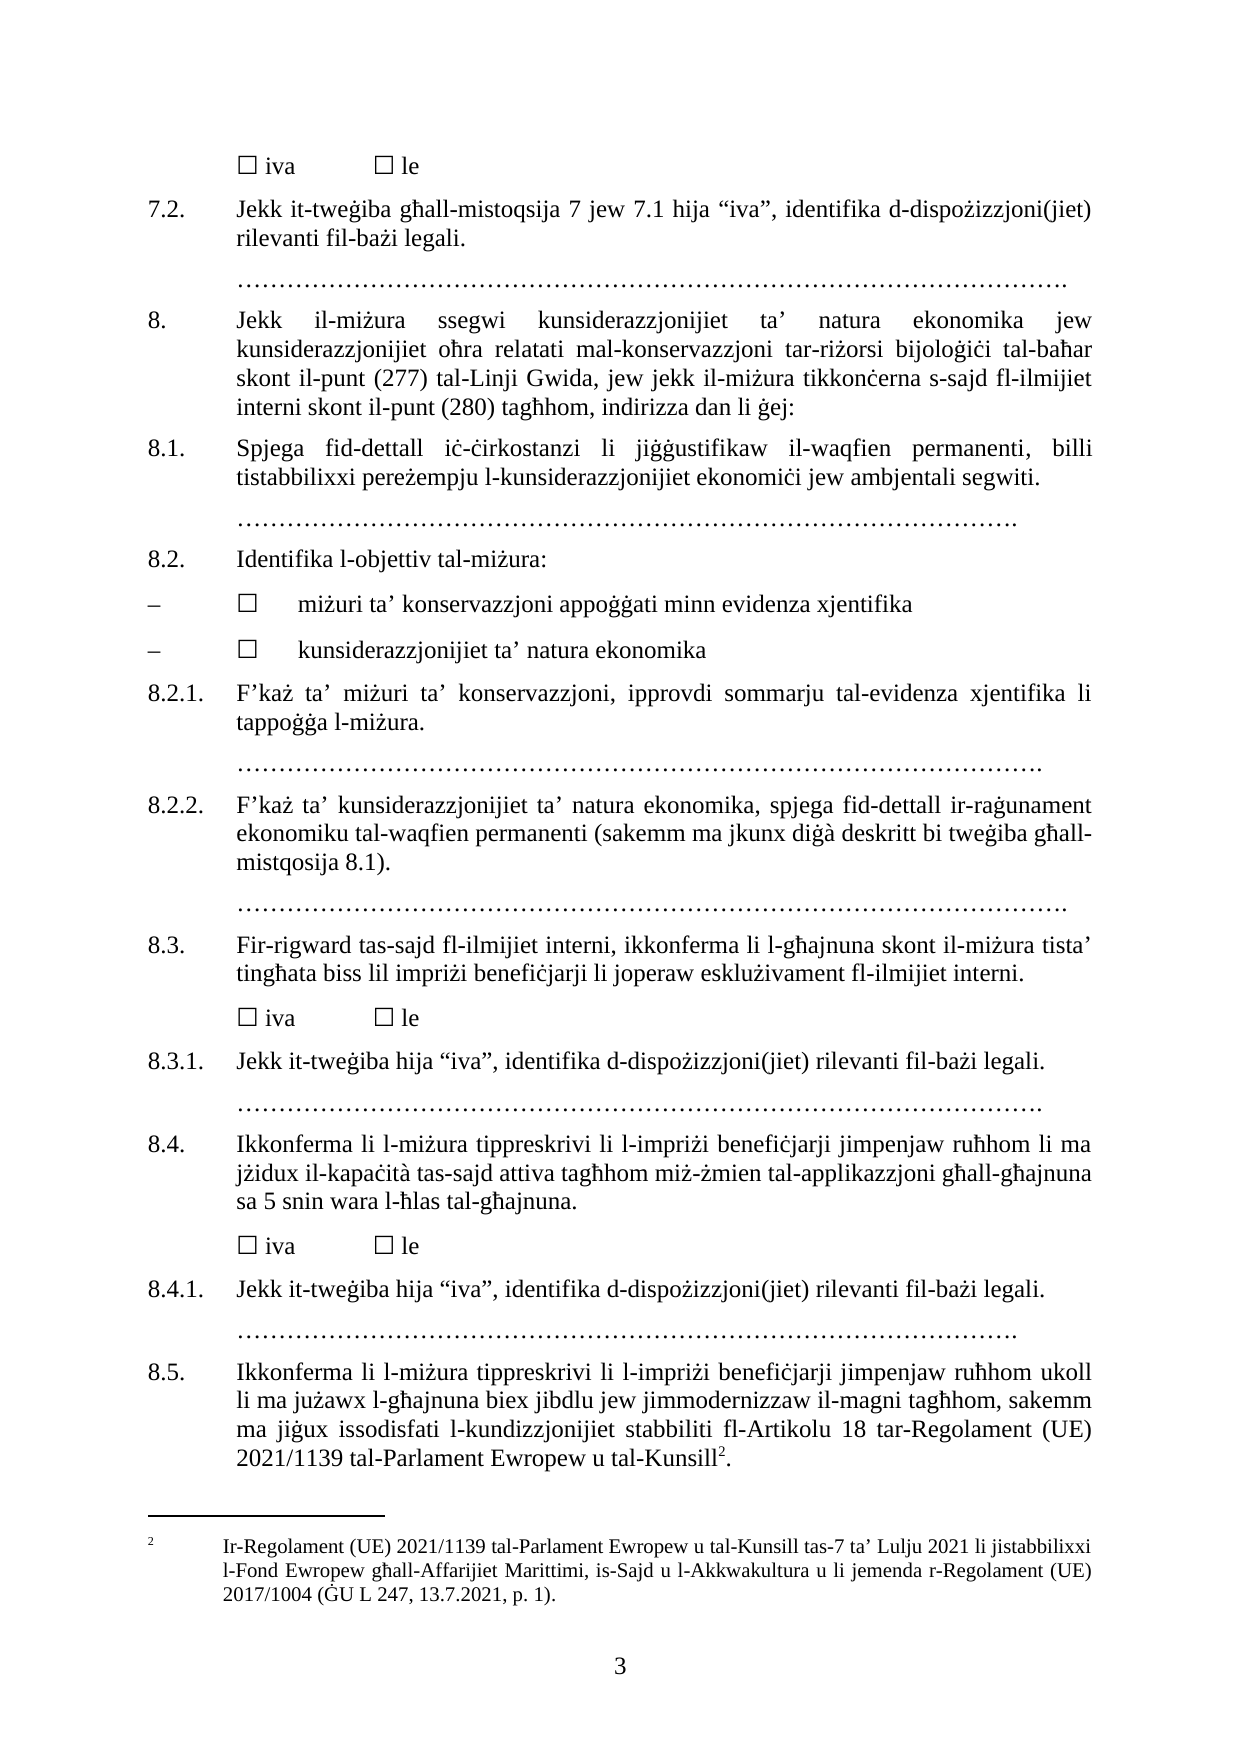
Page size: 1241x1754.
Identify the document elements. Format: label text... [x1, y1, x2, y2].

text ………………………………………………………………………………………. [236, 264, 1093, 293]
text miżuri ta’ konservazzjoni appoġġati minn evidenza xjentifika [148, 585, 1093, 619]
text …………………………………………………………………………………. [236, 503, 1093, 532]
text 7.2. Jekk it-tweġiba għall-mistoqsija 7 jew 7.1 hija “iva”, identifika d-dispożizzjoni(jiet) rilevanti fil-bażi legali. [148, 194, 1093, 252]
text …………………………………………………………………………………. [236, 1315, 1093, 1344]
text 8.4. Ikkonferma li l-miżura tippreskrivi li l-impriżi benefiċjarji jimpenjaw ruħhom li ma jżidux il-kapaċità tas-sajd attiva tagħhom miż-żmien tal-applikazzjoni għall-għajnuna sa 5 snin wara l-ħlas tal-għajnuna. [148, 1129, 1093, 1215]
text 8.4.1. Jekk it-tweġiba hija “iva”, identifika d-dispożizzjoni(jiet) rilevanti fil-bażi legali. [148, 1274, 1093, 1303]
text 8.3.1. Jekk it-tweġiba hija “iva”, identifika d-dispożizzjoni(jiet) rilevanti fil-bażi legali. [148, 1046, 1093, 1075]
text 8.2. Identifika l-objettiv tal-miżura: [148, 544, 1093, 573]
text kunsiderazzjonijiet ta’ natura ekonomika [148, 632, 1093, 666]
text iva le [236, 1000, 1093, 1034]
text 8.2.1. F’każ ta’ miżuri ta’ konservazzjoni, ipprovdi sommarju tal-evidenza xjentifika li tappoġġa l-miżura. [148, 678, 1093, 736]
text iva le [236, 1228, 1093, 1262]
text 8.2.2. F’każ ta’ kunsiderazzjonijiet ta’ natura ekonomika, spjega fid-dettall ir-raġunament ekonomiku tal-waqfien permanenti (sakemm ma jkunx diġà deskritt bi tweġiba għall-mistqosija 8.1). [148, 790, 1093, 876]
text 8.5. Ikkonferma li l-miżura tippreskrivi li l-impriżi benefiċjarji jimpenjaw ruħhom ukoll li ma jużawx l-għajnuna biex jibdlu jew jimmodernizzaw il-magni tagħhom, sakemm ma jiġux issodisfati l-kundizzjonijiet stabbiliti fl-Artikolu 18 tar-Regolament (UE) 2021/1139 tal-Parlament Ewropew u tal-Kunsill. [148, 1357, 1093, 1472]
text iva le [236, 148, 1093, 182]
text 8.3. Fir-rigward tas-sajd fl-ilmijiet interni, ikkonferma li l-għajnuna skont il-miżura tista’ tingħata biss lil impriżi benefiċjarji li joperaw esklużivament fl-ilmijiet interni. [148, 930, 1093, 987]
text ……………………………………………………………………………………. [236, 748, 1093, 777]
text 8. Jekk il-miżura ssegwi kunsiderazzjonijiet ta’ natura ekonomika jew kunsiderazzjonijiet oħra relatati mal-konservazzjoni tar-riżorsi bijoloġiċi tal-baħar skont il-punt (277) tal-Linji Gwida, jew jekk il-miżura tikkonċerna s-sajd fl-ilmijiet interni skont il-punt (280) tagħhom, indirizza dan li ġej: [148, 305, 1093, 420]
text 8.1. Spjega fid-dettall iċ-ċirkostanzi li jiġġustifikaw il-waqfien permanenti, billi tistabbilixxi pereżempju l-kunsiderazzjonijiet ekonomiċi jew ambjentali segwiti. [148, 433, 1093, 490]
text ……………………………………………………………………………………. [236, 1088, 1093, 1116]
text ………………………………………………………………………………………. [236, 888, 1093, 917]
